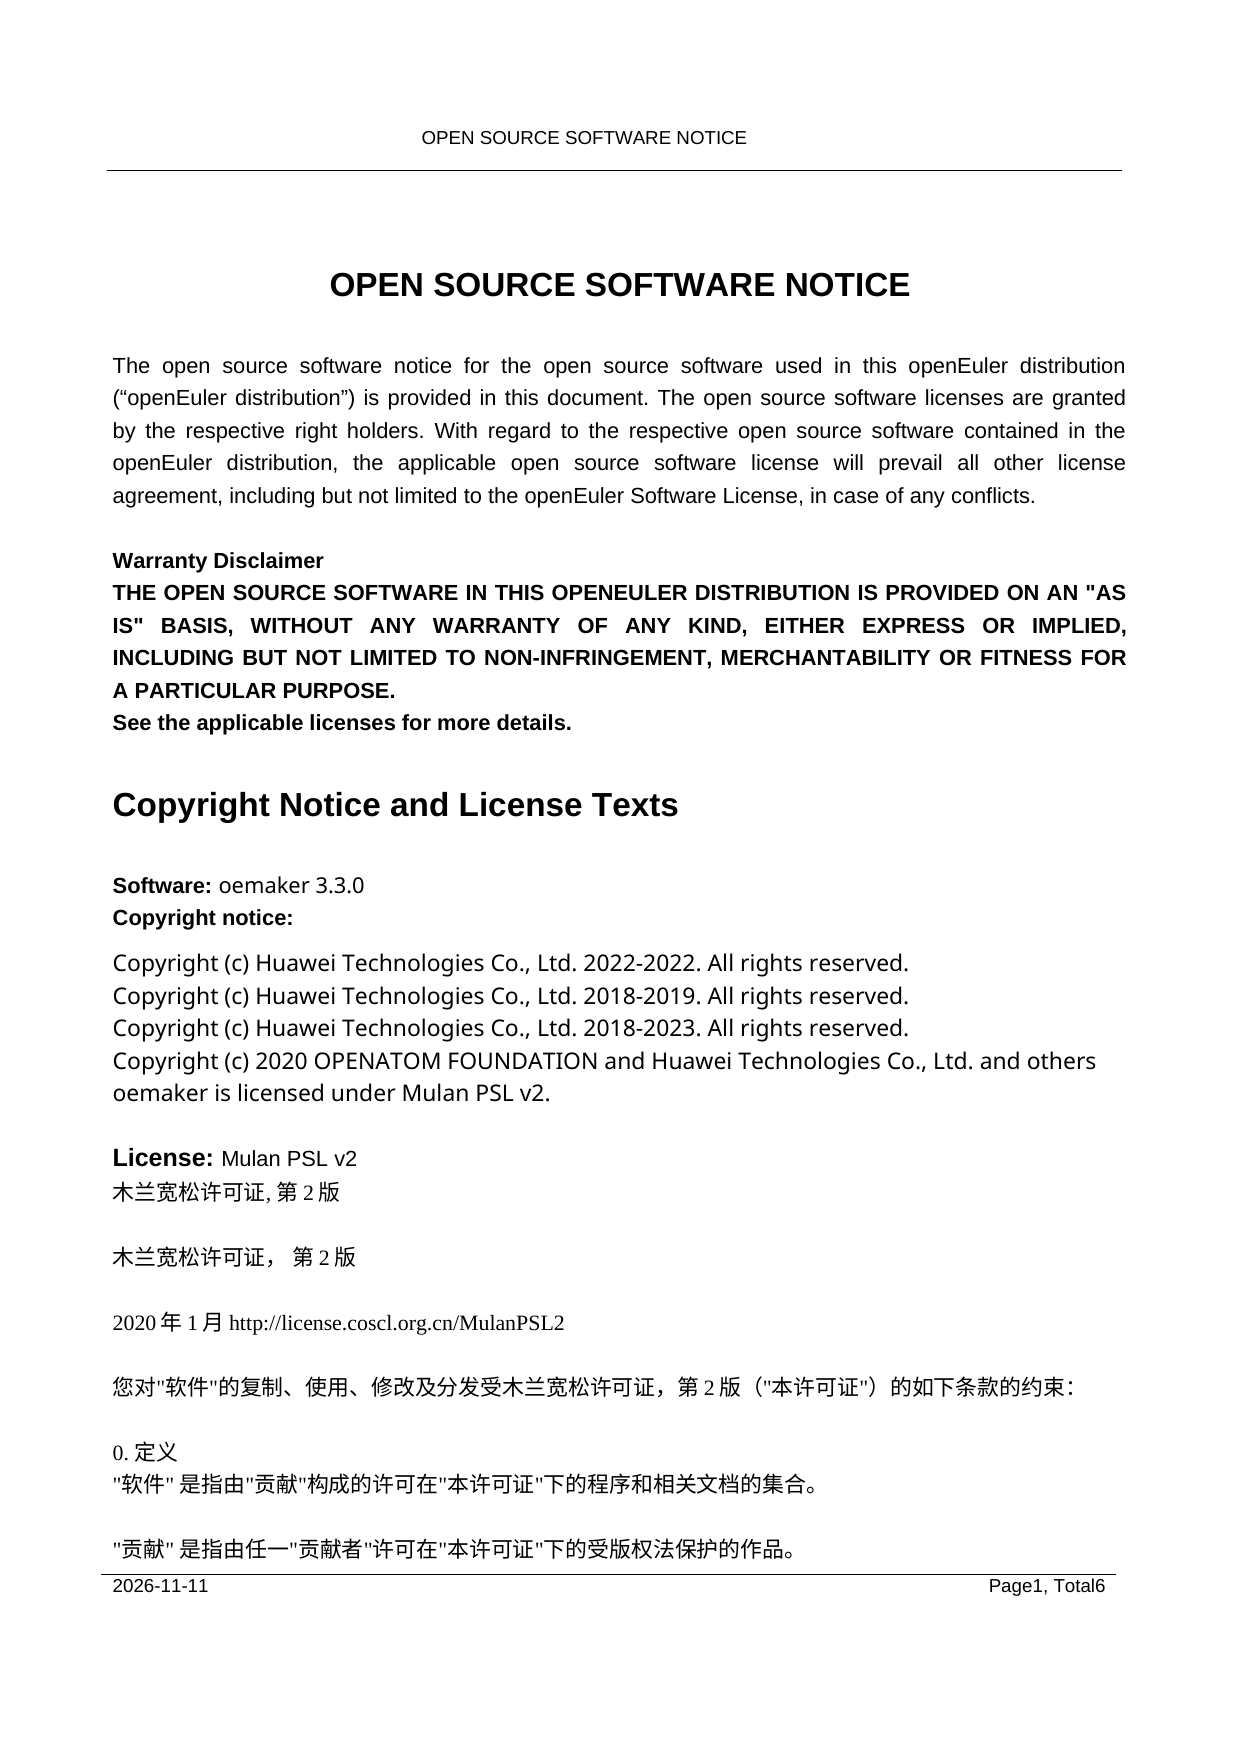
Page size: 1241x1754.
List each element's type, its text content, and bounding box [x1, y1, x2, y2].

title Software: oemaker 3.3.0 [112, 869, 1128, 901]
text Warranty Disclaimer [112, 544, 1128, 576]
text Copyright notice: [112, 901, 1128, 934]
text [112, 1174, 1128, 1564]
text Copyright Notice and License Texts [112, 771, 1128, 836]
text THE OPEN SOURCE SOFTWARE IN THIS OPENEULER DISTRIBUTION IS PROVIDED ON AN "AS IS" BASIS, WITHOUT ANY WARRANTY OF ANY KIND, EITHER EXPRESS OR IMPLIED, INCLUDING BUT NOT LIMITED TO NON-INFRINGEMENT, MERCHANTABILITY OR FITNESS FOR A PARTICULAR PURPOSE. See the applicable licenses for more details. [112, 576, 1128, 739]
text The open source software notice for the open source software used in this openEuler distribution (“openEuler distribution”) is provided in this document. The open source software licenses are granted by the respective right holders. With regard to the respective open source software contained in the openEuler distribution, the applicable open source software license will prevail all other license agreement, including but not limited to the openEuler Software License, in case of any conflicts. [112, 349, 1128, 511]
text OPEN SOURCE SOFTWARE NOTICE [112, 251, 1128, 316]
text Copyright (c) Huawei Technologies Co., Ltd. 2022-2022. All rights reserved. Copyright (c) Huawei Technologies Co., Ltd. 2018-2019. All rights reserved. Copyright (c) Huawei Technologies Co., Ltd. 2018-2023. All rights reserved. Copyright (c) 2020 OPENATOM FOUNDATION and Huawei Technologies Co., Ltd. and others oemaker is licensed under Mulan PSL v2. [112, 947, 1128, 1142]
text License: Mulan PSL v2 [112, 1142, 1128, 1174]
